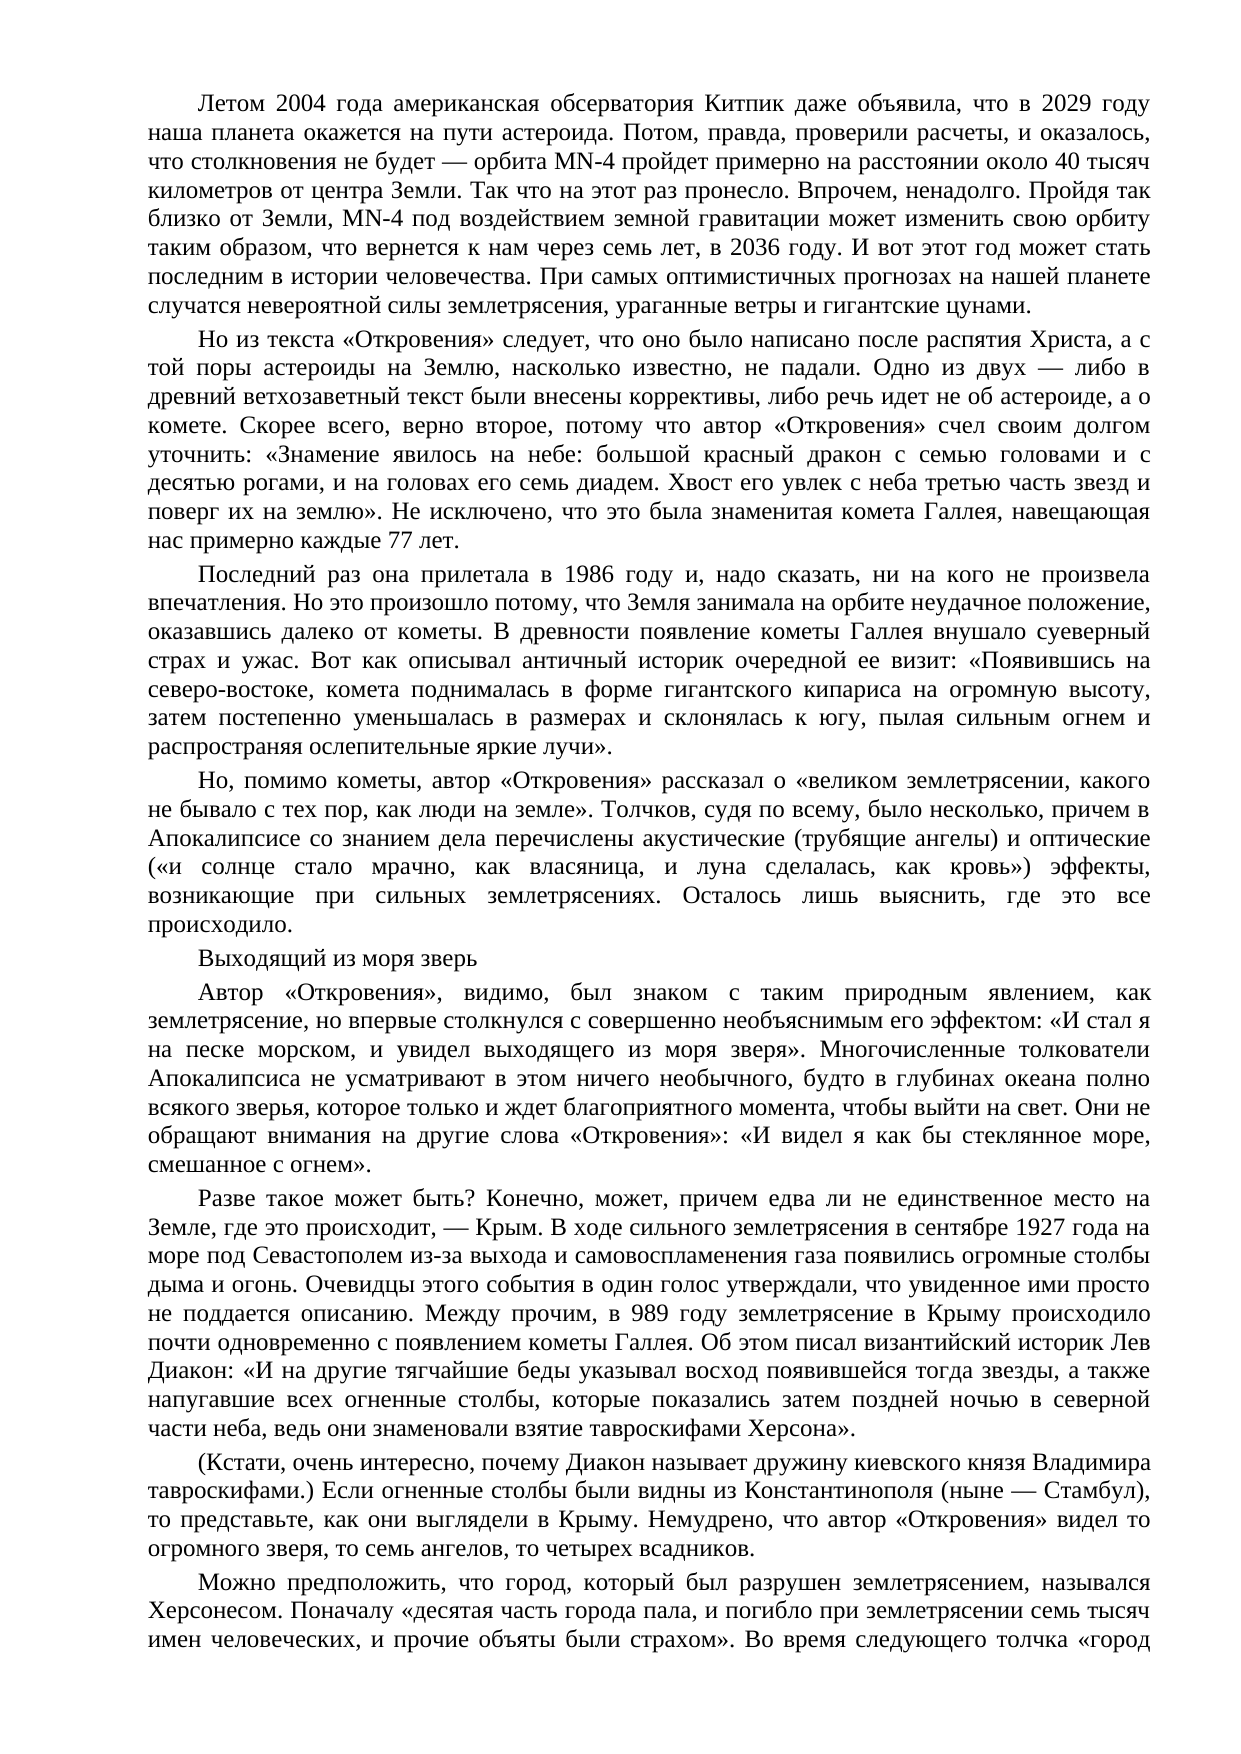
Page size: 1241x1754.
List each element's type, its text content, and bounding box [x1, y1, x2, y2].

text Разве такое может быть? Конечно, может, причем едва ли не единственное место на Земле, где это происходит, — Крым. В ходе сильного землетрясения в сентябре 1927 года на море под Севастополем из-за выхода и самовоспламенения газа появились огромные столбы дыма и огонь. Очевидцы этого события в один голос утверждали, что увиденное ими просто не поддается описанию. Между прочим, в 989 году землетрясение в Крыму происходило почти одновременно с появлением кометы Галлея. Об этом писал византийский историк Лев Диакон: «И на другие тягчайшие беды указывал восход появившейся тогда звезды, а также напугавшие всех огненные столбы, которые показались затем поздней ночью в северной части неба, ведь они знаменовали взятие тавроскифами Херсона». [148, 1183, 1152, 1442]
text (Кстати, очень интересно, почему Диакон называет дружину киевского князя Владимира тавроскифами.) Если огненные столбы были видны из Константинополя (ныне — Стамбул), то представьте, как они выглядели в Крыму. Немудрено, что автор «Откровения» видел то огромного зверя, то семь ангелов, то четырех всадников. [148, 1447, 1152, 1562]
text Но, помимо кометы, автор «Откровения» рассказал о «великом землетрясении, какого не бывало с тех пор, как люди на земле». Толчков, судя по всему, было несколько, причем в Апокалипсисе со знанием дела перечислены акустические (трубящие ангелы) и оптические («и солнце стало мрачно, как власяница, и луна сделалась, как кровь») эффекты, возникающие при сильных землетрясениях. Осталось лишь выяснить, где это все происходило. [148, 765, 1152, 938]
text Выходящий из моря зверь [148, 943, 1152, 971]
text Но из текста «Откровения» следует, что оно было написано после распятия Христа, а с той поры астероиды на Землю, насколько известно, не падали. Одно из двух — либо в древний ветхозаветный текст были внесены коррективы, либо речь идет не об астероиде, а о комете. Скорее всего, верно второе, потому что автор «Откровения» счел своим долгом уточнить: «Знамение явилось на небе: большой красный дракон с семью головами и с десятью рогами, и на головах его семь диадем. Хвост его увлек с неба третью часть звезд и поверг их на землю». Не исключено, что это была знаменитая комета Галлея, навещающая нас примерно каждые 77 лет. [148, 324, 1152, 554]
text Автор «Откровения», видимо, был знаком с таким природным явлением, как землетрясение, но впервые столкнулся с совершенно необъяснимым его эффектом: «И стал я на песке морском, и увидел выходящего из моря зверя». Многочисленные толкователи Апокалипсиса не усматривают в этом ничего необычного, будто в глубинах океана полно всякого зверья, которое только и ждет благоприятного момента, чтобы выйти на свет. Они не обращают внимания на другие слова «Откровения»: «И видел я как бы стеклянное море, смешанное с огнем». [148, 977, 1152, 1178]
text Последний раз она прилетала в 1986 году и, надо сказать, ни на кого не произвела впечатления. Но это произошло потому, что Земля занимала на орбите неудачное положение, оказавшись далеко от кометы. В древности появление кометы Галлея внушало суеверный страх и ужас. Вот как описывал античный историк очередной ее визит: «Появившись на северо-востоке, комета поднималась в форме гигантского кипариса на огромную высоту, затем постепенно уменьшалась в размерах и склонялась к югу, пылая сильным огнем и распространяя ослепительные яркие лучи». [148, 559, 1152, 760]
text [148, 1567, 1152, 1653]
text Летом 2004 года американская обсерватория Китпик даже объявила, что в 2029 году наша планета окажется на пути астероида. Потом, правда, проверили расчеты, и оказалось, что столкновения не будет — орбита МN-4 пройдет примерно на расстоянии около 40 тысяч километров от центра Земли. Так что на этот раз пронесло. Впрочем, ненадолго. Пройдя так близко от Земли, МN-4 под воздействием земной гравитации может изменить свою орбиту таким образом, что вернется к нам через семь лет, в 2036 году. И вот этот год может стать последним в истории человечества. При самых оптимистичных прогнозах на нашей планете случатся невероятной силы землетрясения, ураганные ветры и гигантские цунами. [148, 88, 1152, 318]
